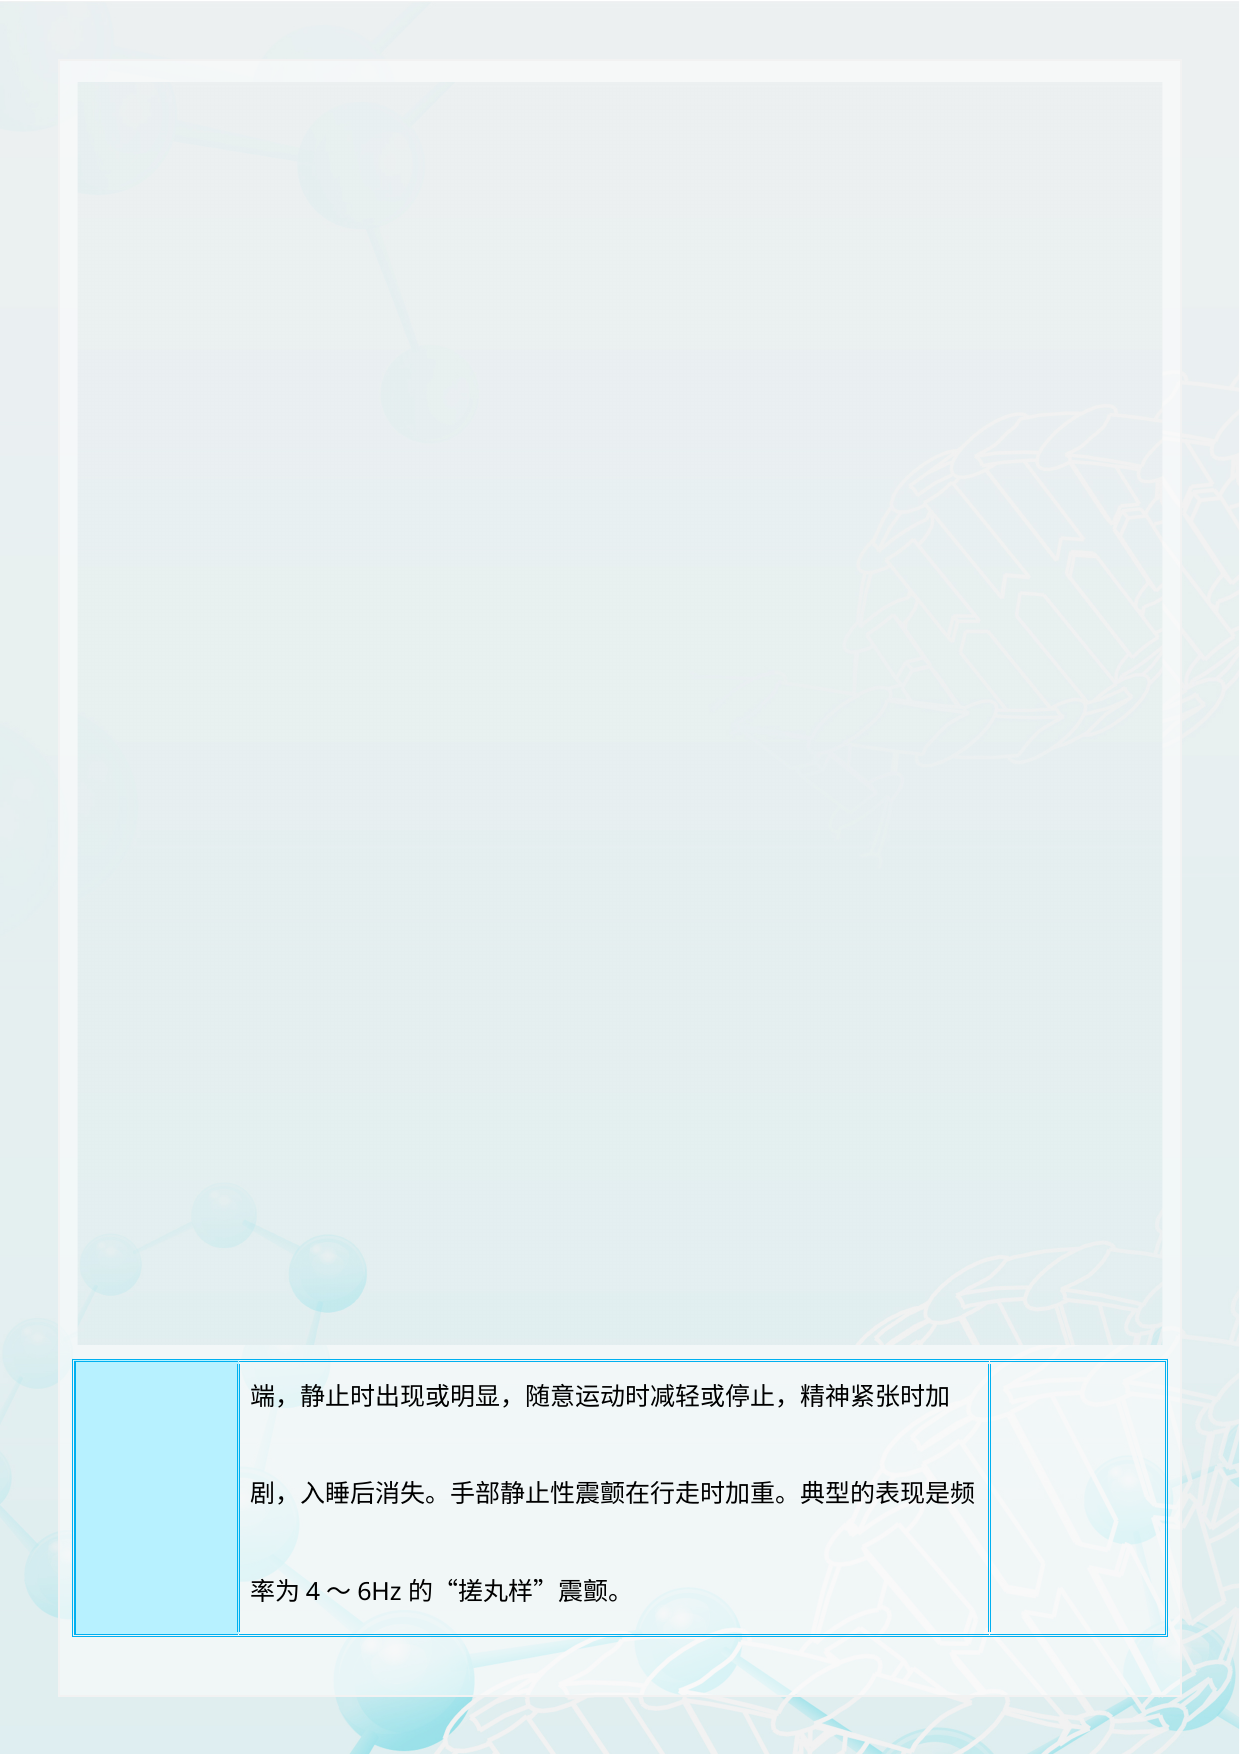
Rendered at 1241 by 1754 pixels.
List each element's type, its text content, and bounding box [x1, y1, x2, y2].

table_cell 知识讲解（45min） [76, 1360, 239, 1634]
table_cell 通过教师讲解，了解帕金森病的基本理论知识。 [990, 1362, 1165, 1634]
picture [0, 1, 1240, 1754]
table_cell 【教师】展示帕金森病 一、病因及发病机制 病因未明。遗传及环境因素、老龄化等均可能参与 PD 多 巴胺能神经元的变性死亡过程。其中人口老龄化是 PD 发病的危险因素之一，遗传因素在 PD 发病机制中起着重要的作用。 环境因素与接触农业或工业毒物有关，如除草剂、杀虫剂等可能是本病的发病因素之一。 二、临床表现 帕金森病起病隐袭，进展缓慢。首发症状通常是一侧肢体的震颤或活动笨拙，进而累及对侧肢体。临床上主要表现为静止性震颤、运动迟缓、肌强直和姿势步态障碍。 1. 静止性震颤 多数患者以震颤为首发症状，始于一侧上肢远端，静止时出现或明显，随意运动时减轻或停止，精神紧张时加剧，入睡后消失。手部静止性震颤在行走时加重。典型的表现是频率为 4 ～ 6Hz 的“搓丸样”震颤。 2. 肌强直 患者的肢体、颈部或躯干阻力增加呈故“铅管样强直”。合并有肢体震颤时，可在均匀阻力中出现断续停顿，如转动齿轮，故称“齿轮样强直”。 3. 运动迟缓 运动迟缓指动作变慢，主动运动丧失。面部表情减少，瞬目减少称为面具脸。写字可变慢，字迹变小，称为“小写症”。洗漱、穿衣和其他精细动作可变得笨拙、不灵活。行走的速度变慢，常曳行，手臂摆动幅度会逐渐减少甚至消失，步距变小。 4. 姿势步态障碍 中晚期出现姿势反射消失，平衡失调，易跌倒。姿势反射可通过后拉试验来检测。检查者站在患者的背后，嘱患者做好准备后牵拉其双肩。正常人能在后退一步之内恢复正常直立。而姿势反射消失的患者往往要后退三步以上或是需要人搀扶才能直立。PD 患者行走时常常会越走越快，不易止步，称为慌张步态。 5. 其他表现 以自主神经功能障碍较普遍，如汗液、唾液及皮脂分泌过多，顽固性便秘，直立性低血压等。 三、辅助检查 1.生化检测 采用高效液相色谱（HPLC）可检出脑脊液中多巴胺代谢产物高香草酸（HVA）水平降低。 2.基因检测 采用DNA印迹技术、聚合酶链反应技术（PCR）、DNA序列分析等可发现帕金森病易感基因。 3.功能影像学检测 采用正电子发射计算机断层扫描（PET）、单光子发射计算机断层扫描（SPECT）进行脑功能显像检测。功能影像学检测对PD的早期诊断及监测病情进展有一定价值。 4. 颅脑 CT、MRI 缺乏特征性改变，可显示脑沟增宽、脑室扩大。 四、诊断 帕金森病的诊断主要依靠病史、临床症状及体征。根据隐袭起病、逐渐进展的特点，单侧受累进而发展至对侧，表现为静止性震颤和行动迟缓，排除非典型帕金森病样症状即可作出临床诊断。对左旋多巴制剂治疗有效则更加支持诊断。 五、治疗 治疗原则：提高脑内多巴胺的含量及其作用，降低乙酰胆碱的活力，恢复纹状体内多巴胺与乙酰胆碱递质系统平衡。治疗目的是为了改善或缓解症状，提高生活质量。治疗措施：早期鼓励患者进行适度活动和体育锻炼，无须药物治疗；若疾病影响患者的日常生活和工作能力时，适当的药物治疗可不同程度地减轻症状，减少并发症而延长生命。 药物治疗选择应用抗胆碱能药、多巴胺能药、多巴胺能受体激动剂等。左旋多巴是目前治疗 PD 的最有效的药物。常用复方左旋多巴，主要有美多芭和帕金宁。部分患者可采用手术治疗。 【学生】思考、讨论。 [239, 1360, 990, 1634]
